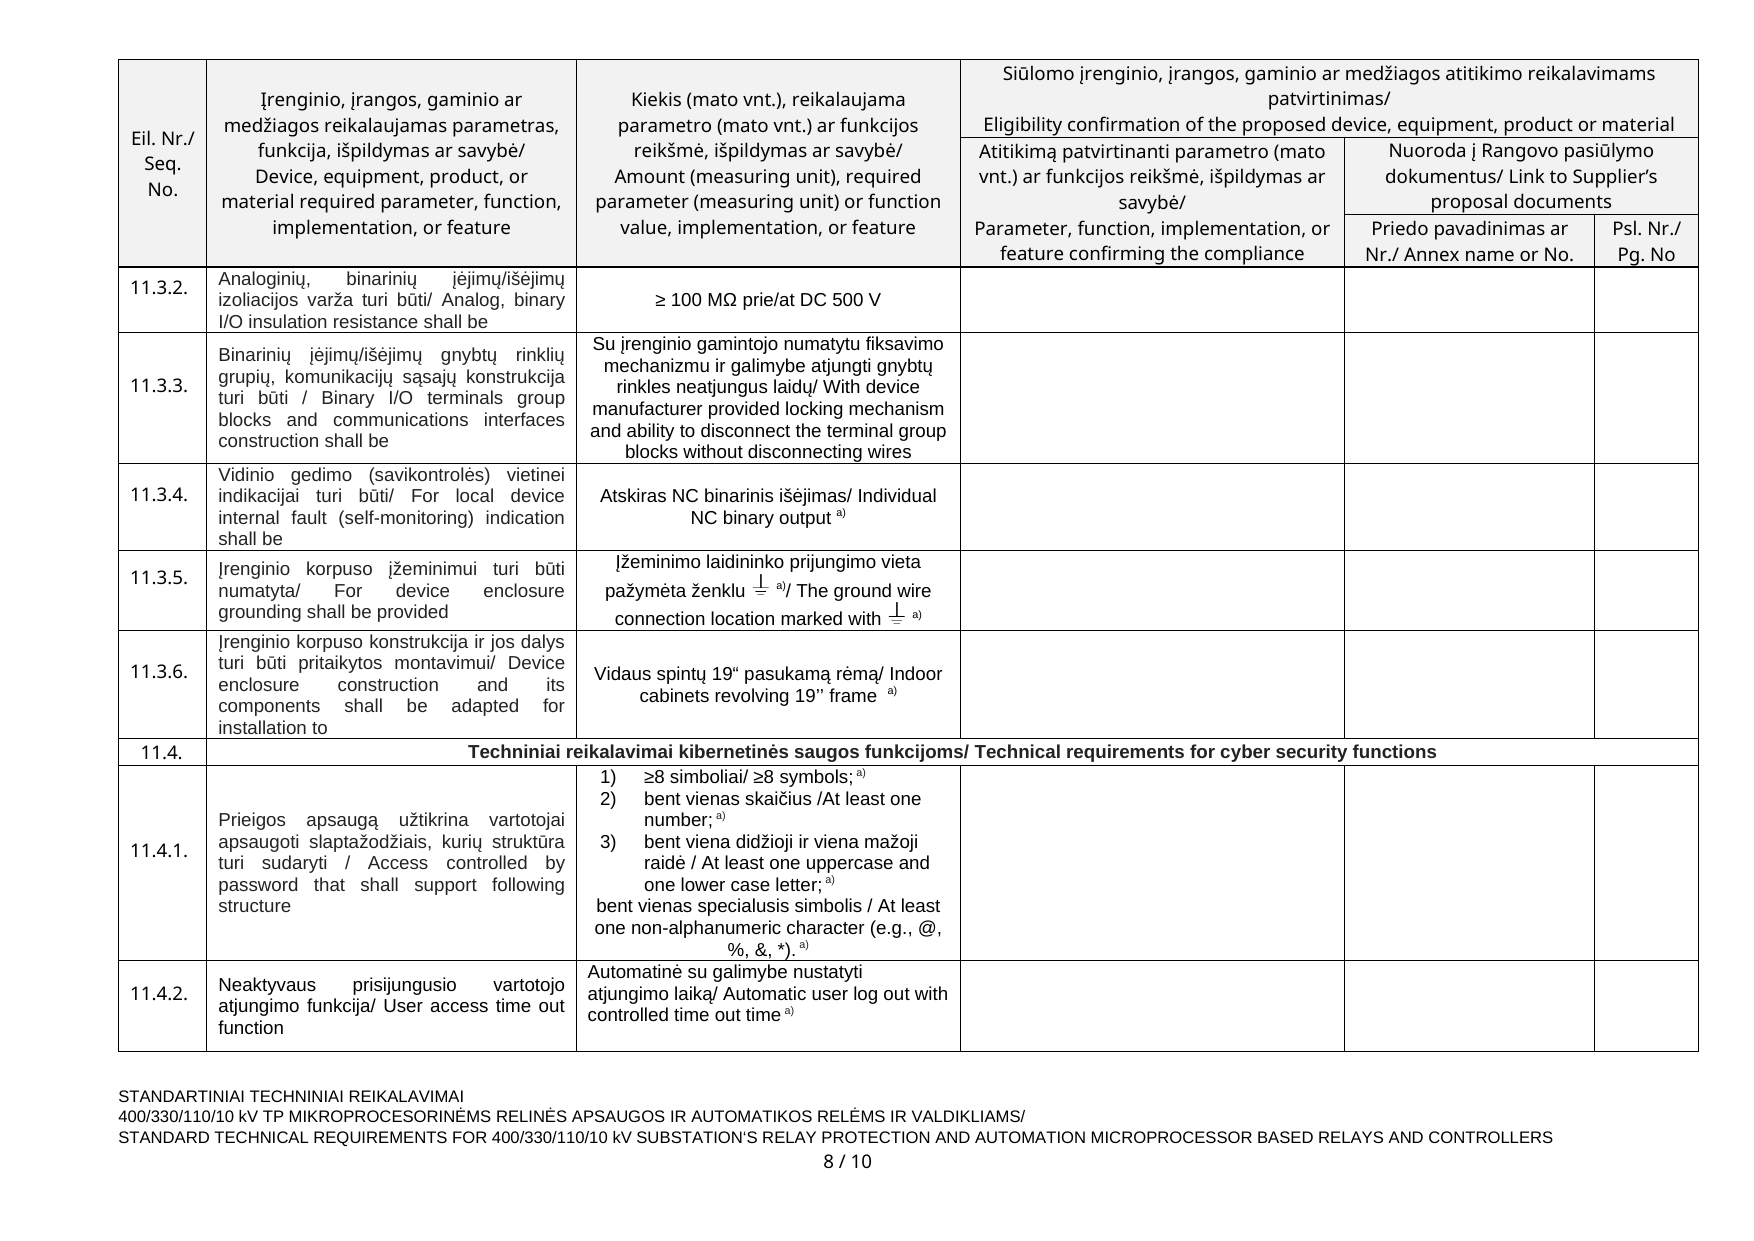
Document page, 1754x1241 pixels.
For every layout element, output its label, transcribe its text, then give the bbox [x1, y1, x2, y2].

table_cell Automatinė su galimybe nustatyti atjungimo laiką/ Automatic user log out with controlled time out time a) [577, 961, 960, 1051]
table_cell [961, 464, 1344, 550]
table_cell Prieigos apsaugą užtikrina vartotojai apsaugoti slaptažodžiais, kurių struktūra turi sudaryti / Access controlled by password that shall support following structure [207, 766, 576, 960]
table_cell [1595, 551, 1698, 629]
table_cell Atskiras NC binarinis išėjimas/ Individual NC binary output a) [577, 464, 960, 550]
table_cell Techniniai reikalavimai kibernetinės saugos funkcijoms/ Technical requirements for cyber security functions [207, 739, 1698, 765]
table_cell Psl. Nr./ Pg. No [1595, 215, 1698, 266]
table_cell [1595, 333, 1698, 462]
table_cell Binarinių įėjimų/išėjimų gnybtų rinklių grupių, komunikacijų sąsajų konstrukcija turi būti / Binary I/O terminals group blocks and communications interfaces construction shall be [207, 333, 576, 462]
table_cell Vidinio gedimo (savikontrolės) vietinei indikacijai turi būti/ For local device internal fault (self-monitoring) indication shall be [207, 464, 576, 550]
table_cell [961, 333, 1344, 462]
table_cell [1595, 268, 1698, 332]
table_cell [119, 551, 206, 629]
table_cell [961, 961, 1344, 1051]
table_cell [119, 464, 206, 550]
table_cell [119, 268, 206, 332]
table_cell [1345, 268, 1594, 332]
table_cell [1595, 464, 1698, 550]
table_cell [1595, 961, 1698, 1051]
table_cell [119, 961, 206, 1051]
table_cell [119, 766, 206, 960]
table_cell Įžeminimo laidininko prijungimo vieta pažymėta ženklu a)/ The ground wire connection location marked with a) [577, 551, 960, 629]
table_cell Atitikimą patvirtinanti parametro (mato vnt.) ar funkcijos reikšmė, išpildymas ar savybė/ Parameter, function, implementation, or feature confirming the compliance [961, 138, 1344, 266]
table_header Kiekis (mato vnt.), reikalaujama parametro (mato vnt.) ar funkcijos reikšmė, išpildymas ar savybė/ Amount (measuring unit), required parameter (measuring unit) or function value, implementation, or feature [577, 60, 960, 266]
table_cell [961, 766, 1344, 960]
table_cell [1345, 464, 1594, 550]
table_cell Įrenginio korpuso įžeminimui turi būti numatyta/ For device enclosure grounding shall be provided [207, 551, 576, 629]
table_cell Su įrenginio gamintojo numatytu fiksavimo mechanizmu ir galimybe atjungti gnybtų rinkles neatjungus laidų/ With device manufacturer provided locking mechanism and ability to disconnect the terminal group blocks without disconnecting wires [577, 333, 960, 462]
table_cell Įrenginio korpuso konstrukcija ir jos dalys turi būti pritaikytos montavimui/ Device enclosure construction and its components shall be adapted for installation to [207, 631, 576, 738]
table_cell Priedo pavadinimas ar Nr./ Annex name or No. [1345, 215, 1594, 266]
table_cell [1345, 551, 1594, 629]
table_cell Vidaus spintų 19“ pasukamą rėmą/ Indoor cabinets revolving 19’’ frame a) [577, 631, 960, 738]
table_cell Analoginių, binarinių įėjimų/išėjimų izoliacijos varža turi būti/ Analog, binary I/O insulation resistance shall be [207, 268, 576, 332]
table_cell [1345, 961, 1594, 1051]
table_cell [1595, 631, 1698, 738]
table_cell [119, 739, 206, 765]
table_cell [961, 268, 1344, 332]
table_header Eil. Nr./ Seq. No. [119, 60, 206, 266]
table_cell Nuoroda į Rangovo pasiūlymo dokumentus/ Link to Supplier’s proposal documents [1345, 138, 1698, 214]
table_header Siūlomo įrenginio, įrangos, gaminio ar medžiagos atitikimo reikalavimams patvirtinimas/ Eligibility confirmation of the proposed device, equipment, product or material [961, 60, 1698, 137]
picture [886, 601, 907, 626]
table_cell [1595, 766, 1698, 960]
table_cell [961, 551, 1344, 629]
table_cell [961, 631, 1344, 738]
picture [750, 572, 771, 597]
table_cell [119, 333, 206, 462]
table_cell ≥8 simboliai/ ≥8 symbols; a) bent vienas skaičius /At least one number; a) bent viena didžioji ir viena mažoji raidė / At least one uppercase and one lower case letter; a) bent vienas specialusis simbolis / At least one non-alphanumeric character (e.g., @, %, &, *). a) [577, 766, 960, 960]
table_cell [119, 631, 206, 738]
table_cell [1345, 631, 1594, 738]
table_cell ≥ 100 MΩ prie/at DC 500 V [577, 268, 960, 332]
table_cell [1345, 766, 1594, 960]
table_cell Neaktyvaus prisijungusio vartotojo atjungimo funkcija/ User access time out function [207, 961, 576, 1051]
table_cell [1345, 333, 1594, 462]
table_header Įrenginio, įrangos, gaminio ar medžiagos reikalaujamas parametras, funkcija, išpildymas ar savybė/ Device, equipment, product, or material required parameter, function, implementation, or feature [207, 60, 576, 266]
